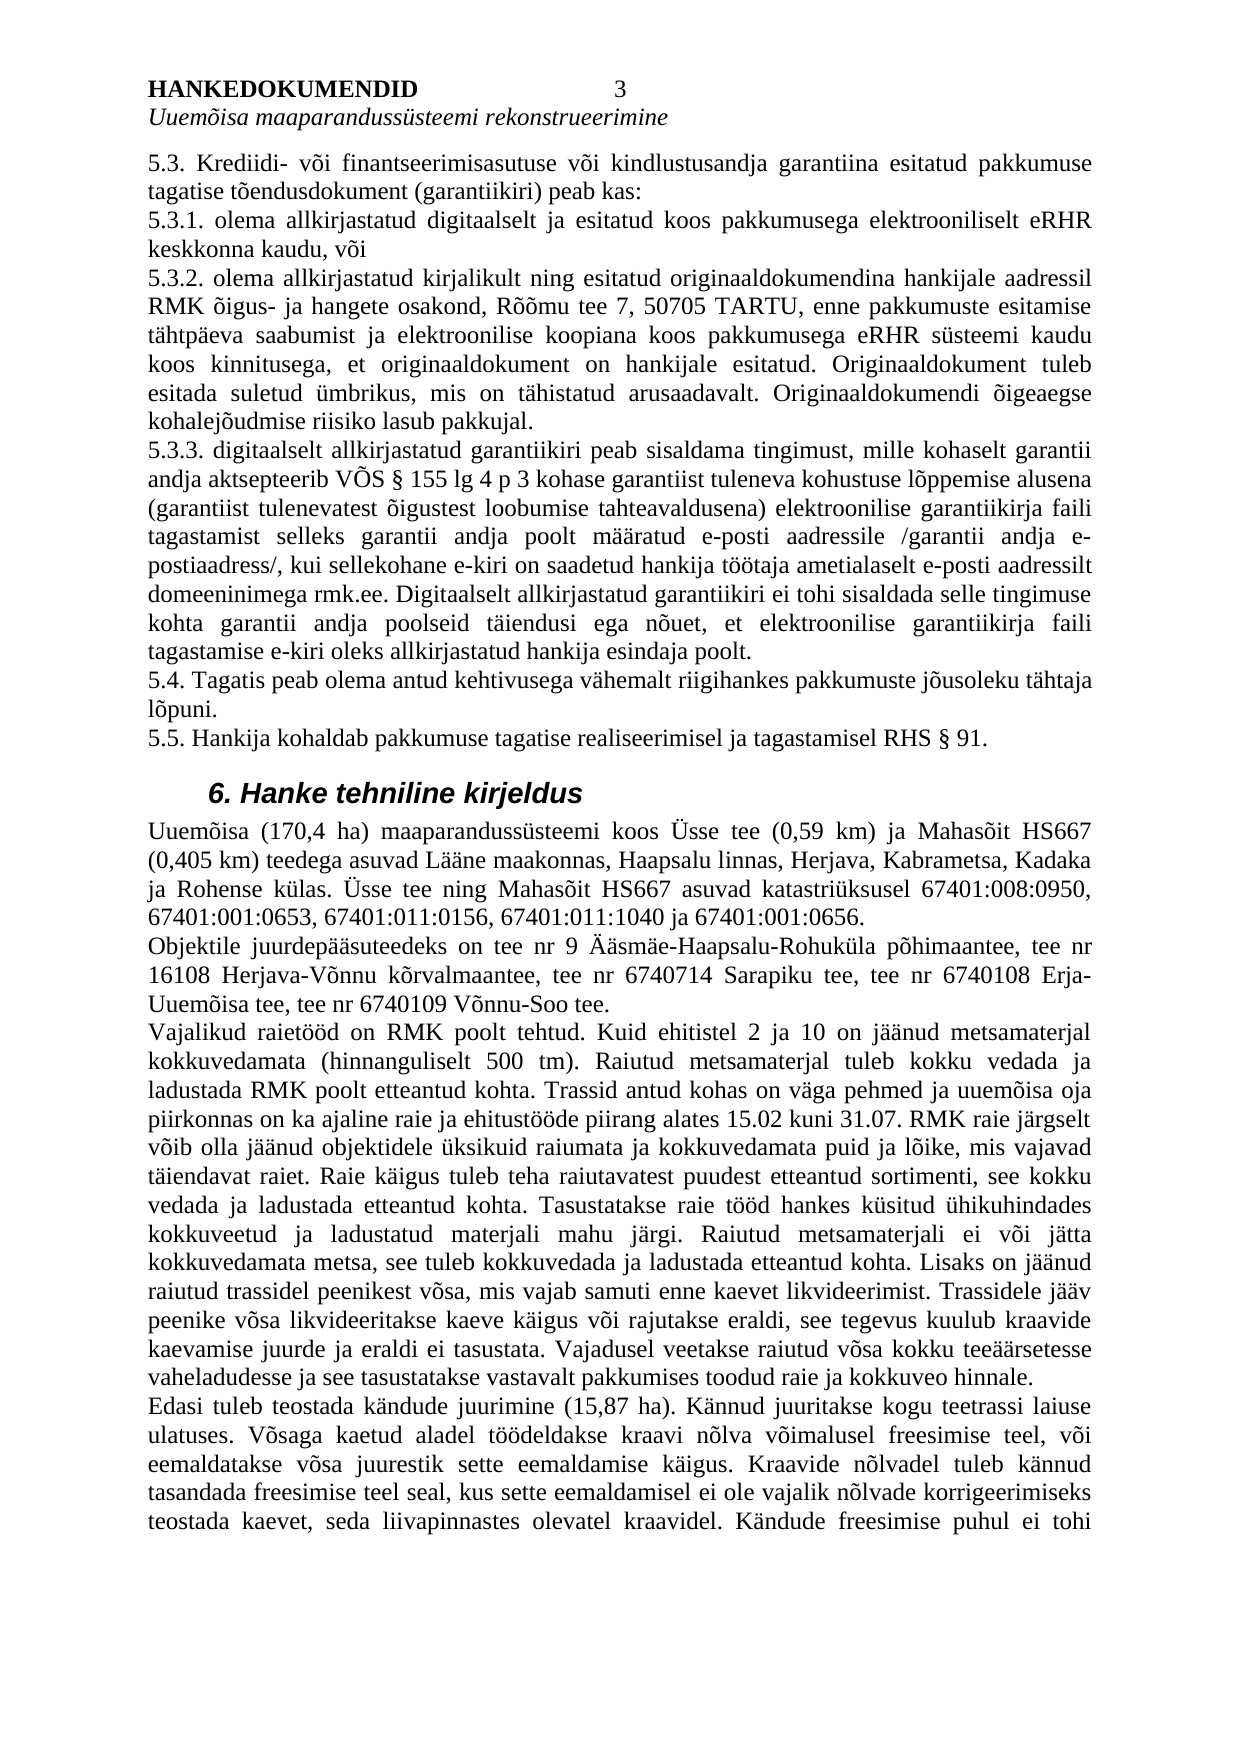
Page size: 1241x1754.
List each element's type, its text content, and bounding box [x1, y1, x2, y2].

text Vajalikud raietööd on RMK poolt tehtud. Kuid ehitistel 2 ja 10 on jäänud metsamaterjal kokkuvedamata (hinnanguliselt 500 tm). Raiutud metsamaterjal tuleb kokku vedada ja ladustada RMK poolt etteantud kohta. Trassid antud kohas on väga pehmed ja uuemõisa oja piirkonnas on ka ajaline raie ja ehitustööde piirang alates 15.02 kuni 31.07. RMK raie järgselt võib olla jäänud objektidele üksikuid raiumata ja kokkuvedamata puid ja lõike, mis vajavad täiendavat raiet. Raie käigus tuleb teha raiutavatest puudest etteantud sortimenti, see kokku vedada ja ladustada etteantud kohta. Tasustatakse raie tööd hankes küsitud ühikuhindades kokkuveetud ja ladustatud materjali mahu järgi. Raiutud metsamaterjali ei või jätta kokkuvedamata metsa, see tuleb kokkuvedada ja ladustada etteantud kohta. Lisaks on jäänud raiutud trassidel peenikest võsa, mis vajab samuti enne kaevet likvideerimist. Trassidele jääv peenike võsa likvideeritakse kaeve käigus või rajutakse eraldi, see tegevus kuulub kraavide kaevamise juurde ja eraldi ei tasustata. Vajadusel veetakse raiutud võsa kokku teeäärsetesse vaheladudesse ja see tasustatakse vastavalt pakkumises toodud raie ja kokkuveo hinnale. [148, 1017, 1093, 1391]
text Uuemõisa (170,4 ha) maaparandussüsteemi koos Üsse tee (0,59 km) ja Mahasõit HS667 (0,405 km) teedega asuvad Lääne maakonnas, Haapsalu linnas, Herjava, Kabrametsa, Kadaka ja Rohense külas. Üsse tee ning Mahasõit HS667 asuvad katastriüksusel 67401:008:0950, 67401:001:0653, 67401:011:0156, 67401:011:1040 ja 67401:001:0656. [148, 816, 1093, 931]
text 5.3.2. olema allkirjastatud kirjalikult ning esitatud originaaldokumendina hankijale aadressil RMK õigus- ja hangete osakond, Rõõmu tee 7, 50705 TARTU, enne pakkumuste esitamise tähtpäeva saabumist ja elektroonilise koopiana koos pakkumusega eRHR süsteemi kaudu koos kinnitusega, et originaaldokument on hankijale esitatud. Originaaldokument tuleb esitada suletud ümbrikus, mis on tähistatud arusaadavalt. Originaaldokumendi õigeaegse kohalejõudmise riisiko lasub pakkujal. [148, 263, 1093, 435]
text 5.5. Hankija kohaldab pakkumuse tagatise realiseerimisel ja tagastamisel RHS § 91. [148, 723, 1093, 751]
text 5.3.3. digitaalselt allkirjastatud garantiikiri peab sisaldama tingimust, mille kohaselt garantii andja aktsepteerib VÕS § 155 lg 4 p 3 kohase garantiist tuleneva kohustuse lõppemise alusena (garantiist tulenevatest õigustest loobumise tahteavaldusena) elektroonilise garantiikirja faili tagastamist selleks garantii andja poolt määratud e-posti aadressile /garantii andja e-postiaadress/, kui sellekohane e-kiri on saadetud hankija töötaja ametialaselt e-posti aadressilt domeeninimega rmk.ee. Digitaalselt allkirjastatud garantiikiri ei tohi sisaldada selle tingimuse kohta garantii andja poolseid täiendusi ega nõuet, et elektroonilise garantiikirja faili tagastamise e-kiri oleks allkirjastatud hankija esindaja poolt. [148, 435, 1093, 665]
text Objektile juurdepääsuteedeks on tee nr 9 Ääsmäe-Haapsalu-Rohuküla põhimaantee, tee nr 16108 Herjava-Võnnu kõrvalmaantee, tee nr 6740714 Sarapiku tee, tee nr 6740108 Erja-Uuemõisa tee, tee nr 6740109 Võnnu-Soo tee. [148, 931, 1093, 1017]
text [148, 1391, 1093, 1535]
text 5.3.1. olema allkirjastatud digitaalselt ja esitatud koos pakkumusega elektrooniliselt eRHR keskkonna kaudu, või [148, 205, 1093, 263]
text 5.3. Krediidi- või finantseerimisasutuse või kindlustusandja garantiina esitatud pakkumuse tagatise tõendusdokument (garantiikiri) peab kas: [148, 148, 1093, 205]
subtitle 6. Hanke tehniline kirjeldus [208, 776, 1093, 810]
text 5.4. Tagatis peab olema antud kehtivusega vähemalt riigihankes pakkumuste jõusoleku tähtaja lõpuni. [148, 665, 1093, 723]
